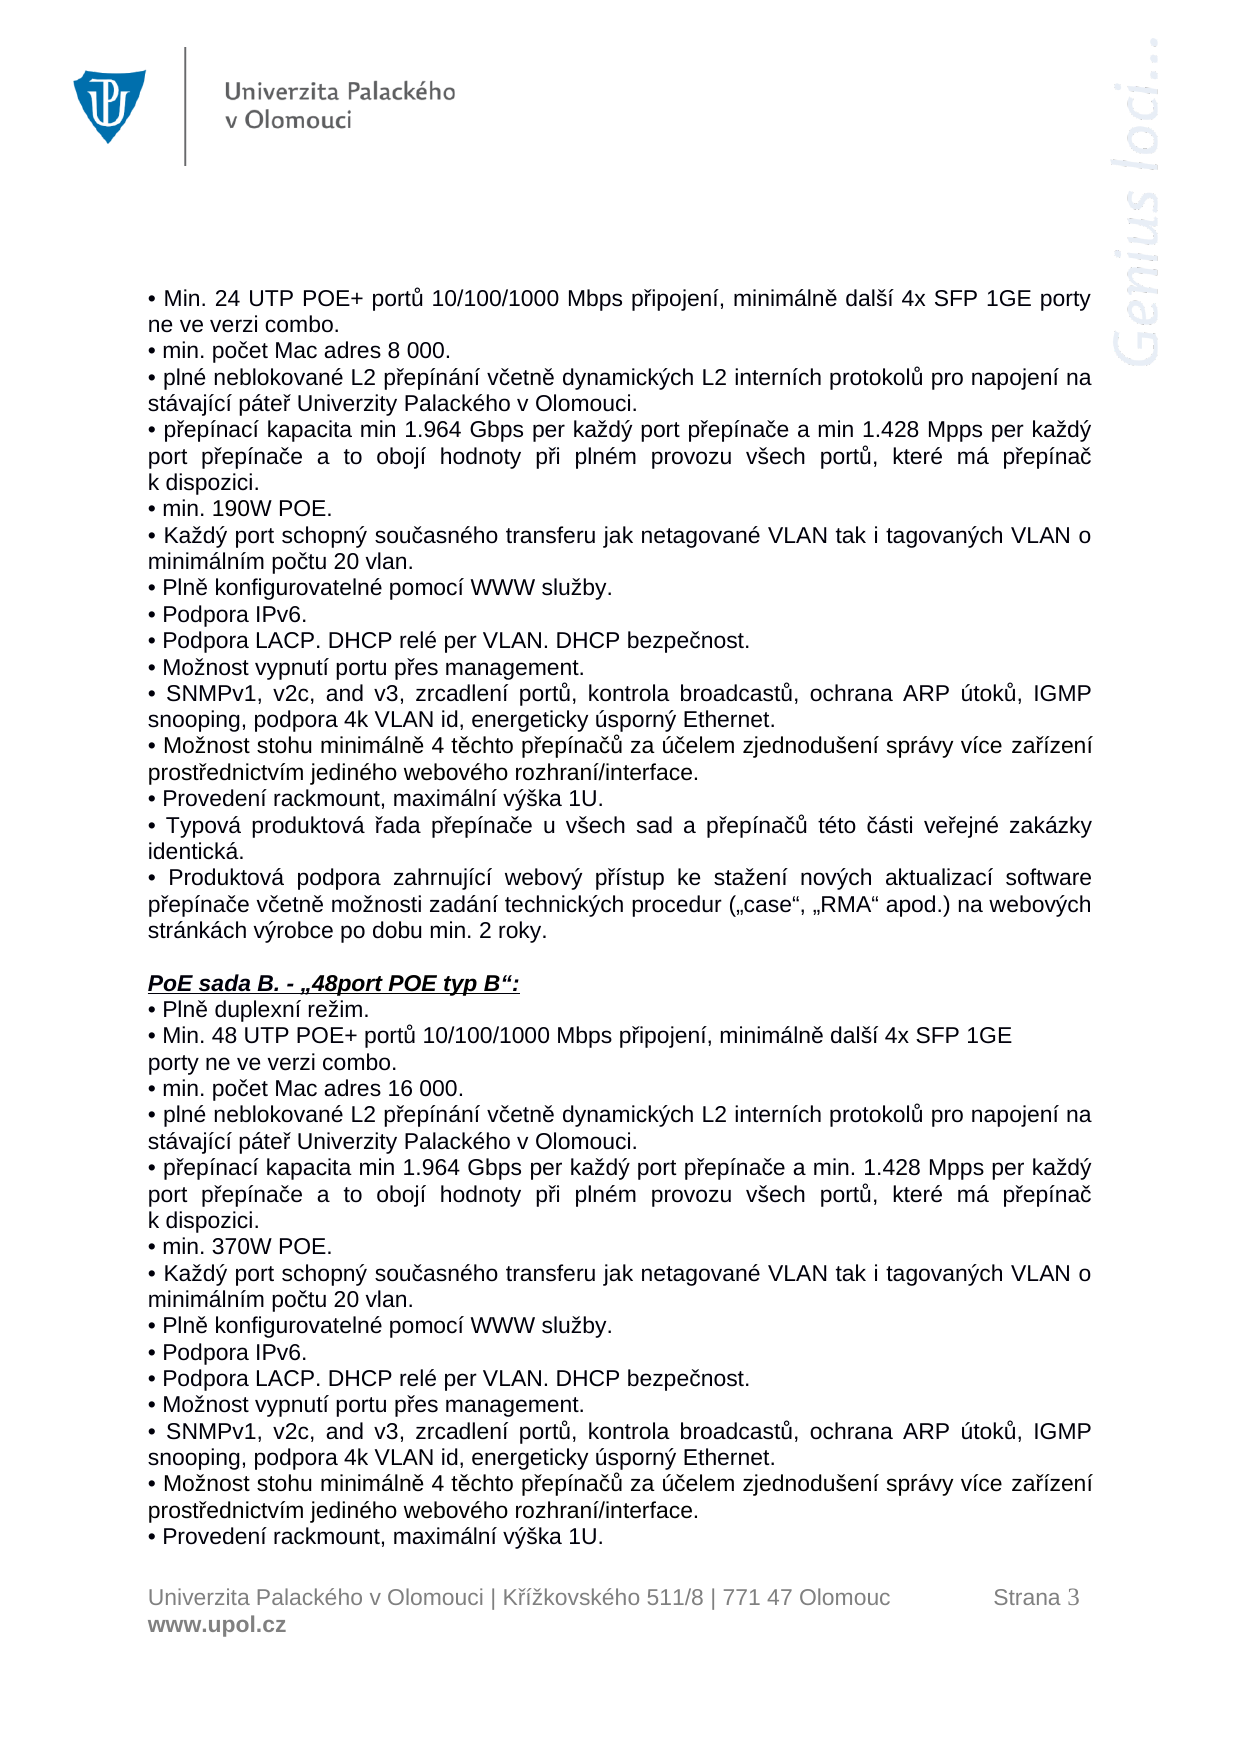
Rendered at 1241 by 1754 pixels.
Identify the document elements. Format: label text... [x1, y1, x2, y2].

text • Každý port schopný současného transferu jak netagované VLAN tak i tagovaných VLAN o minimálním počtu 20 vlan. [148, 1259, 1093, 1312]
picture [1110, 38, 1158, 366]
text • Možnost vypnutí portu přes management. [148, 653, 1093, 680]
text • Podpora LACP. DHCP relé per VLAN. DHCP bezpečnost. [148, 627, 1093, 653]
text • min. 370W POE. [148, 1233, 1093, 1259]
text • přepínací kapacita min 1.964 Gbps per každý port přepínače a min 1.428 Mpps per každý port přepínače a to obojí hodnoty při plném provozu všech portů, které má přepínač k dispozici. [148, 416, 1093, 495]
text • Každý port schopný současného transferu jak netagované VLAN tak i tagovaných VLAN o minimálním počtu 20 vlan. [148, 522, 1093, 574]
text • plné neblokované L2 přepínání včetně dynamických L2 interních protokolů pro napojení na stávající páteř Univerzity Palackého v Olomouci. [148, 1101, 1093, 1154]
text PoE sada B. - „48port POE typ B“: [148, 970, 1093, 996]
text • Provedení rackmount, maximální výška 1U. [148, 1523, 1093, 1549]
text • Min. 24 UTP POE+ portů 10/100/1000 Mbps připojení, minimálně další 4x SFP 1GE porty ne ve verzi combo. [148, 148, 1093, 337]
picture [73, 47, 455, 166]
text • plné neblokované L2 přepínání včetně dynamických L2 interních protokolů pro napojení na stávající páteř Univerzity Palackého v Olomouci. [148, 363, 1093, 416]
text • Provedení rackmount, maximální výška 1U. [148, 785, 1093, 812]
text • přepínací kapacita min 1.964 Gbps per každý port přepínače a min. 1.428 Mpps per každý port přepínače a to obojí hodnoty při plném provozu všech portů, které má přepínač k dispozici. [148, 1154, 1093, 1233]
text • SNMPv1, v2c, and v3, zrcadlení portů, kontrola broadcastů, ochrana ARP útoků, IGMP snooping, podpora 4k VLAN id, energeticky úsporný Ethernet. [148, 1418, 1093, 1470]
text • min. počet Mac adres 8 000. [148, 337, 1093, 363]
text • SNMPv1, v2c, and v3, zrcadlení portů, kontrola broadcastů, ochrana ARP útoků, IGMP snooping, podpora 4k VLAN id, energeticky úsporný Ethernet. [148, 680, 1093, 732]
text • Plně konfigurovatelné pomocí WWW služby. [148, 1312, 1093, 1339]
text • Plně duplexní režim. [148, 996, 1093, 1022]
text • min. 190W POE. [148, 495, 1093, 522]
text • Možnost stohu minimálně 4 těchto přepínačů za účelem zjednodušení správy více zařízení prostřednictvím jediného webového rozhraní/interface. [148, 732, 1093, 785]
text • Podpora LACP. DHCP relé per VLAN. DHCP bezpečnost. [148, 1365, 1093, 1391]
text • Typová produktová řada přepínače u všech sad a přepínačů této části veřejné zakázky identická. [148, 812, 1093, 864]
text • Podpora IPv6. [148, 1339, 1093, 1365]
text • Produktová podpora zahrnující webový přístup ke stažení nových aktualizací software přepínače včetně možnosti zadání technických procedur („case“, „RMA“ apod.) na webových stránkách výrobce po dobu min. 2 roky. [148, 864, 1093, 943]
text porty ne ve verzi combo. [148, 1049, 1093, 1075]
text • Podpora IPv6. [148, 601, 1093, 627]
text • min. počet Mac adres 16 000. [148, 1075, 1093, 1101]
text • Min. 48 UTP POE+ portů 10/100/1000 Mbps připojení, minimálně další 4x SFP 1GE [148, 1022, 1093, 1049]
text • Možnost vypnutí portu přes management. [148, 1391, 1093, 1418]
text • Možnost stohu minimálně 4 těchto přepínačů za účelem zjednodušení správy více zařízení prostřednictvím jediného webového rozhraní/interface. [148, 1470, 1093, 1523]
text • Plně konfigurovatelné pomocí WWW služby. [148, 574, 1093, 601]
